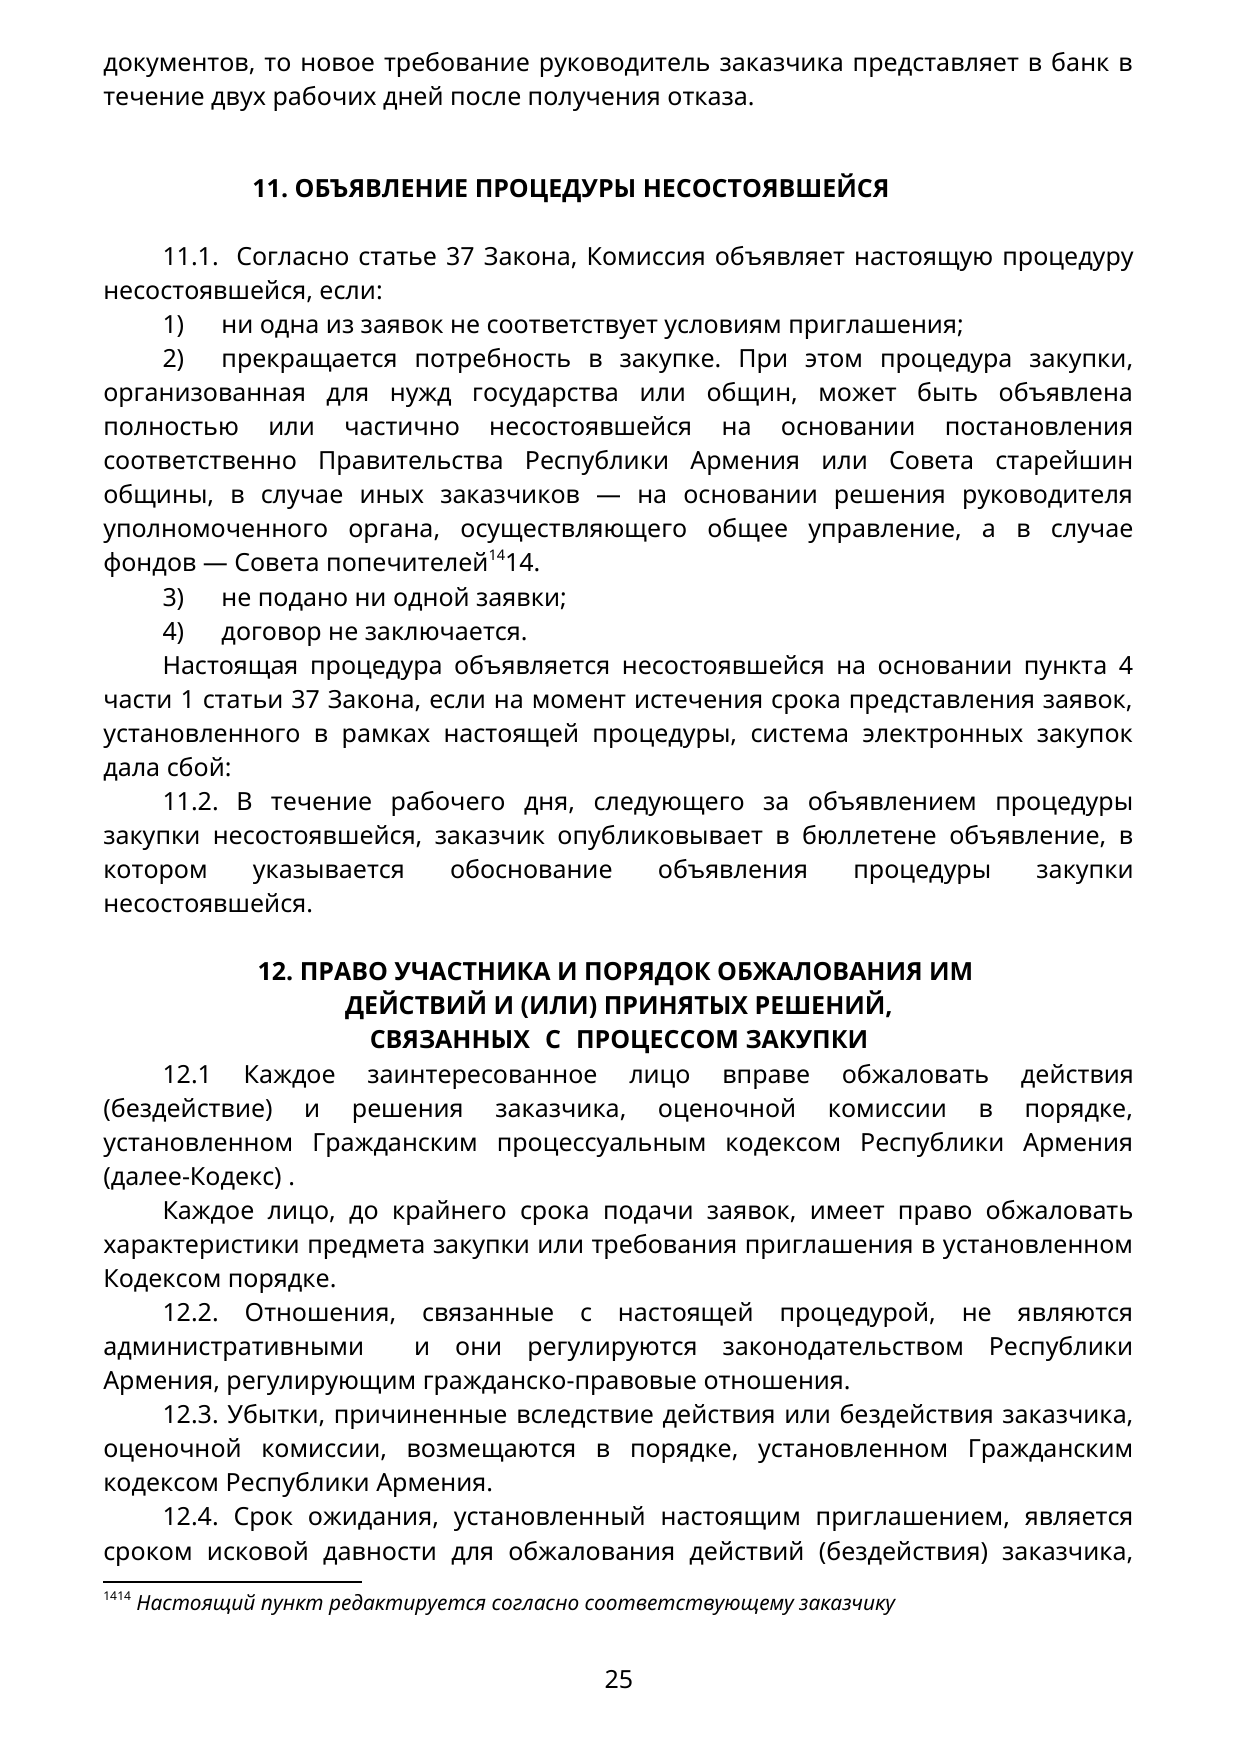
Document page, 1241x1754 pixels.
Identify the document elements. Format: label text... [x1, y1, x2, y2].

text 12.3. Убытки, причиненные вследствие действия или бездействия заказчика, оценочной комиссии, возмещаются в порядке, установленном Гражданским кодексом Республики Армения. [103, 1397, 1134, 1499]
text 12.1 Каждое заинтересованное лицо вправе обжаловать действия (бездействие) и решения заказчика, оценочной комиссии в порядке, установленном Гражданским процессуальным кодексом Республики Армения (далее-Кодекс) . [103, 1056, 1134, 1192]
text 11.2. В течение рабочего дня, следующего за объявлением процедуры закупки несостоявшейся, заказчик опубликовывает в бюллетене объявление, в котором указывается обоснование объявления процедуры закупки несостоявшейся. [103, 783, 1134, 920]
text 12.2. Отношения, связанные с настоящей процедурой, не являются административными и они регулируются законодательством Республики Армения, регулирующим гражданско-правовые отношения. [103, 1295, 1134, 1397]
text 3) не подано ни одной заявки; [103, 579, 1134, 613]
text 11. ОБЪЯВЛЕНИЕ ПРОЦЕДУРЫ НЕСОСТОЯВШЕЙСЯ [103, 170, 1134, 204]
text 11.1. Согласно статье 37 Закона, Комиссия объявляет настоящую процедуру несостоявшейся, если: [103, 238, 1134, 307]
text 12. ПРАВО УЧАСТНИКА И ПОРЯДОК ОБЖАЛОВАНИЯ ИМ ДЕЙСТВИЙ И (ИЛИ) ПРИНЯТЫХ РЕШЕНИЙ, СВЯЗАННЫХ С ПРОЦЕССОМ ЗАКУПКИ [162, 954, 1075, 1056]
text Каждое лицо, до крайнего срока подачи заявок, имеет право обжаловать характеристики предмета закупки или требования приглашения в установленном Кодексом порядке. [103, 1192, 1134, 1295]
text 2) прекращается потребность в закупке. При этом процедура закупки, организованная для нужд государства или общин, может быть объявлена полностью или частично несостоявшейся на основании постановления соответственно Правительства Республики Армения или Совета старейшин общины, в случае иных заказчиков — на основании решения руководителя уполномоченного органа, осуществляющего общее управление, а в случае фондов — Совета попечителей14. [103, 341, 1134, 579]
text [103, 1499, 1134, 1567]
text Настоящая процедура объявляется несостоявшейся на основании пункта 4 части 1 статьи 37 Закона, если на момент истечения срока представления заявок, установленного в рамках настоящей процедуры, система электронных закупок дала сбой: [103, 647, 1134, 783]
text 1) ни одна из заявок не соответствует условиям приглашения; [103, 307, 1134, 341]
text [103, 44, 1134, 112]
text 4) договор не заключается. [103, 613, 1134, 647]
